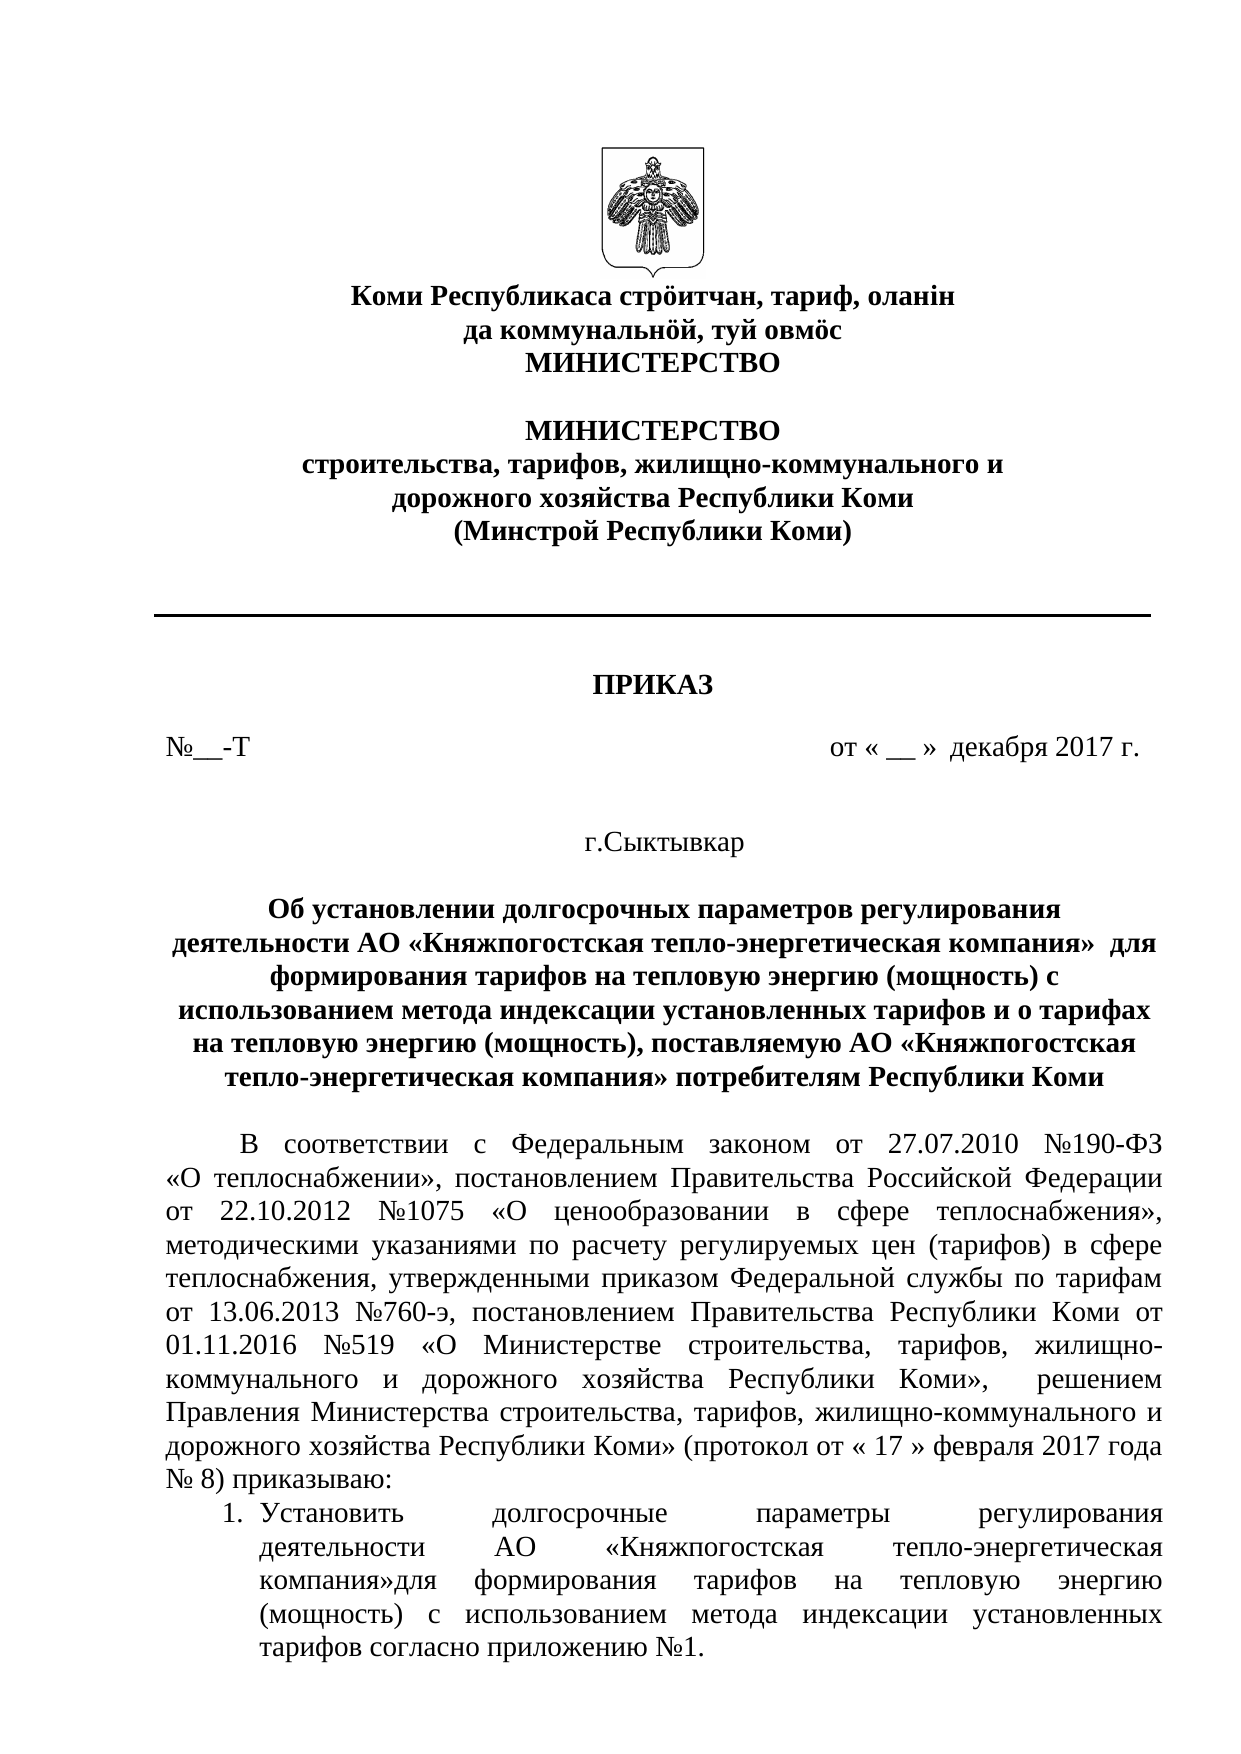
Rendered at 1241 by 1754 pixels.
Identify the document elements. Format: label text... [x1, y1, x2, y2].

text В соответствии с Федеральным законом от 27.07.2010 №190-ФЗ «О теплоснабжении», постановлением Правительства Российской Федерации от 22.10.2012 №1075 «О ценообразовании в сфере теплоснабжения», методическими указаниями по расчету регулируемых цен (тарифов) в сфере теплоснабжения, утвержденными приказом Федеральной службы по тарифам от 13.06.2013 №760-э, постановлением Правительства Республики Коми от 01.11.2016 №519 «О Министерстве строительства, тарифов, жилищно-коммунального и дорожного хозяйства Республики Коми», решением Правления Министерства строительства, тарифов, жилищно-коммунального и дорожного хозяйства Республики Коми» (протокол от « 17 » февраля 2017 года № 8) приказываю: [165, 1126, 1163, 1495]
text Об установлении долгосрочных параметров регулирования деятельности АО «Княжпогостская тепло-энергетическая компания» для формирования тарифов на тепловую энергию (мощность) с использованием метода индексации установленных тарифов и о тарифах на тепловую энергию (мощность), поставляемую АО «Княжпогостская тепло-энергетическая компания» потребителям Республики Коми [165, 891, 1163, 1093]
list Установить долгосрочные параметры регулирования деятельности АО «Княжпогостская тепло-энергетическая компания»для формирования тарифов на тепловую энергию (мощность) с использованием метода индексации установленных тарифов согласно приложению №1. [222, 1495, 1163, 1663]
picture [599, 147, 706, 279]
